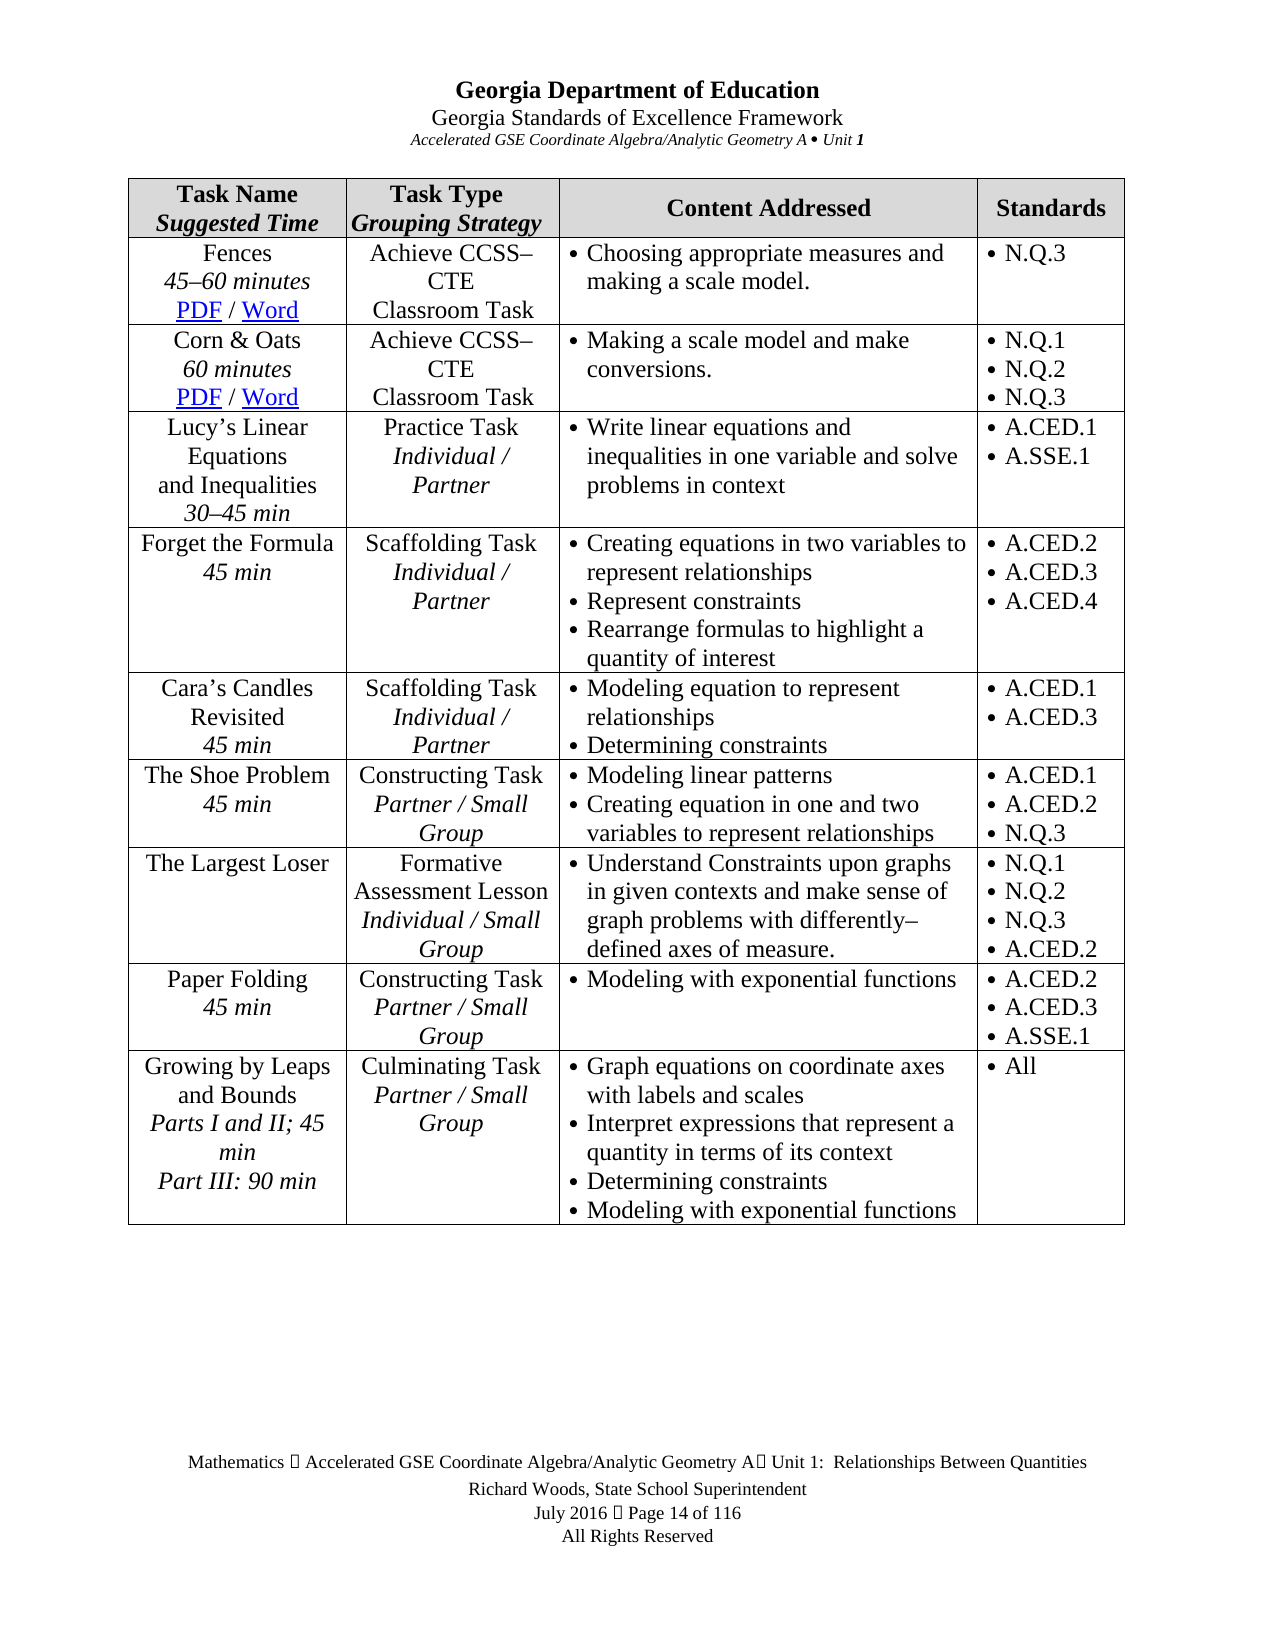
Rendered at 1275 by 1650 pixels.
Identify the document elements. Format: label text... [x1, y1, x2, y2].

table_cell Lucy’s Linear Equations and Inequalities 30–45 min [129, 412, 346, 527]
table_cell A.CED.1 A.CED.3 [978, 673, 1124, 759]
table_cell Choosing appropriate measures and making a scale model. [560, 238, 977, 324]
table_cell N.Q.3 [978, 238, 1124, 324]
table_cell Write linear equations and inequalities in one variable and solve problems in context [560, 412, 977, 527]
table_cell Scaffolding Task Individual / Partner [347, 673, 559, 759]
table_cell Scaffolding Task Individual / Partner [347, 528, 559, 672]
table_cell Growing by Leaps and Bounds Parts I and II; 45 min Part III: 90 min [129, 1051, 346, 1223]
table_cell A.CED.2 A.CED.3 A.SSE.1 [978, 964, 1124, 1050]
table_cell Understand Constraints upon graphs in given contexts and make sense of graph problems with differently–defined axes of measure. [560, 848, 977, 963]
table_cell A.CED.1 A.CED.2 N.Q.3 [978, 760, 1124, 847]
table_cell Graph equations on coordinate axes with labels and scales Interpret expressions that represent a quantity in terms of its context Determining constraints Modeling with exponential functions [560, 1051, 977, 1223]
table_cell Fences 45–60 minutes PDF / Word [129, 238, 346, 324]
table_cell Cara’s Candles Revisited 45 min [129, 673, 346, 759]
table_cell The Largest Loser [129, 848, 346, 963]
table_cell Making a scale model and make conversions. [560, 325, 977, 411]
table_cell Modeling linear patterns Creating equation in one and two variables to represent relationships [560, 760, 977, 847]
table_header Standards [978, 179, 1124, 237]
table_cell N.Q.1 N.Q.2 N.Q.3 [978, 325, 1124, 411]
table_cell Achieve CCSS–CTE Classroom Task [347, 325, 559, 411]
table_cell Paper Folding 45 min [129, 964, 346, 1050]
table_cell Creating equations in two variables to represent relationships Represent constraints Rearrange formulas to highlight a quantity of interest [560, 528, 977, 672]
table_header Task Name Suggested Time [129, 179, 346, 237]
table_cell Achieve CCSS–CTE Classroom Task [347, 238, 559, 324]
table_cell Formative Assessment Lesson Individual / Small Group [347, 848, 559, 963]
table_cell Constructing Task Partner / Small Group [347, 964, 559, 1050]
table_cell Forget the Formula 45 min [129, 528, 346, 672]
table_cell Modeling with exponential functions [560, 964, 977, 1050]
table_cell The Shoe Problem 45 min [129, 760, 346, 847]
table_cell A.CED.1 A.SSE.1 [978, 412, 1124, 527]
table_cell Practice Task Individual / Partner [347, 412, 559, 527]
table_cell A.CED.2 A.CED.3 A.CED.4 [978, 528, 1124, 672]
table_cell Corn & Oats 60 minutes PDF / Word [129, 325, 346, 411]
table_header Content Addressed [560, 179, 977, 237]
table_cell Culminating Task Partner / Small Group [347, 1051, 559, 1223]
table_cell Modeling equation to represent relationships Determining constraints [560, 673, 977, 759]
table_cell Constructing Task Partner / Small Group [347, 760, 559, 847]
table_cell N.Q.1 N.Q.2 N.Q.3 A.CED.2 [978, 848, 1124, 963]
table_cell All [978, 1051, 1124, 1223]
table_header Task Type Grouping Strategy [347, 179, 559, 237]
